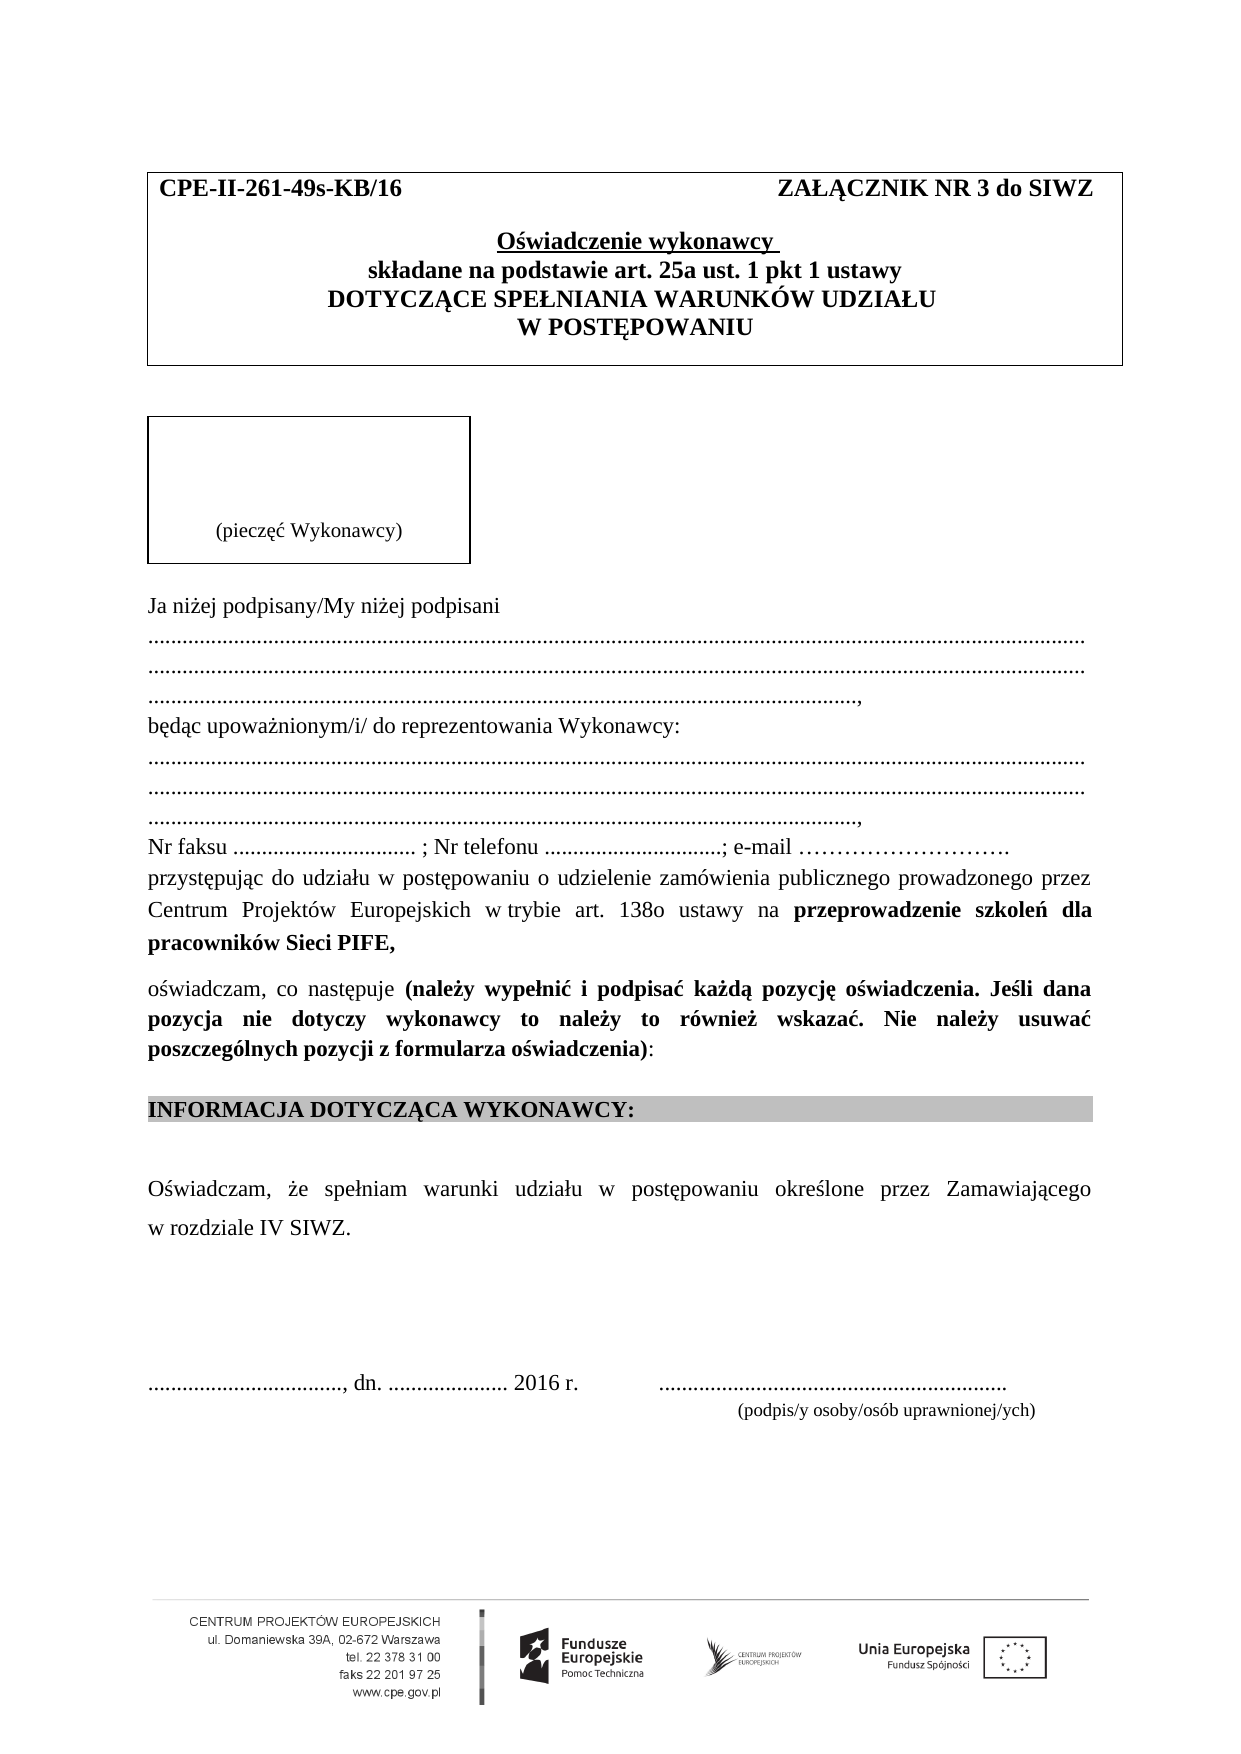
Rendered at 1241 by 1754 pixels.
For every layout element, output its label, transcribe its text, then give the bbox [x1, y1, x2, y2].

text przystępując do udziału w postępowaniu o udzielenie zamówienia publicznego prowadzonego przez Centrum Projektów Europejskich w trybie art. 138o ustawy na przeprowadzenie szkoleń dla pracowników Sieci PIFE, [148, 864, 1093, 956]
text oświadczam, co następuje (należy wypełnić i podpisać każdą pozycję oświadczenia. Jeśli dana pozycja nie dotyczy wykonawcy to należy to również wskazać. Nie należy usuwać poszczególnych pozycji z formularza oświadczenia): [148, 975, 1093, 1062]
table_cell Oświadczenie wykonawcy składane na podstawie art. 25a ust. 1 pkt 1 ustawy DOTYCZĄCE SPEŁNIANIA WARUNKÓW UDZIAŁU W POSTĘPOWANIU [148, 226, 1122, 365]
text będąc upoważnionym/i/ do reprezentowania Wykonawcy: [148, 713, 1093, 739]
text Ja niżej podpisany/My niżej podpisani [148, 592, 1093, 618]
text Oświadczam, że spełniam warunki udziału w postępowaniu określone przez Zamawiającego w rozdziale IV SIWZ. [148, 1175, 1093, 1241]
text INFORMACJA DOTYCZĄCA WYKONAWCY: [148, 1096, 1093, 1122]
text ...................................................................................................................................................................................................................................................................................................................................................................................................................................................................., [148, 743, 1093, 829]
text ...................................................................................................................................................................................................................................................................................................................................................................................................................................................................., [148, 622, 1093, 709]
picture [147, 1594, 1094, 1710]
text (podpis/y osoby/osób uprawnionej/ych) [738, 1399, 1093, 1420]
text Nr faksu ................................ ; Nr telefonu ...............................; e-mail ………………………. [148, 833, 1093, 860]
text (pieczęć Wykonawcy) [149, 518, 469, 545]
text .................................., dn. ..................... 2016 r. ............................................................. [148, 1369, 1093, 1395]
table_header CPE-II-261-49s-KB/16 ZAŁĄCZNIK NR 3 do SIWZ [148, 173, 1122, 226]
